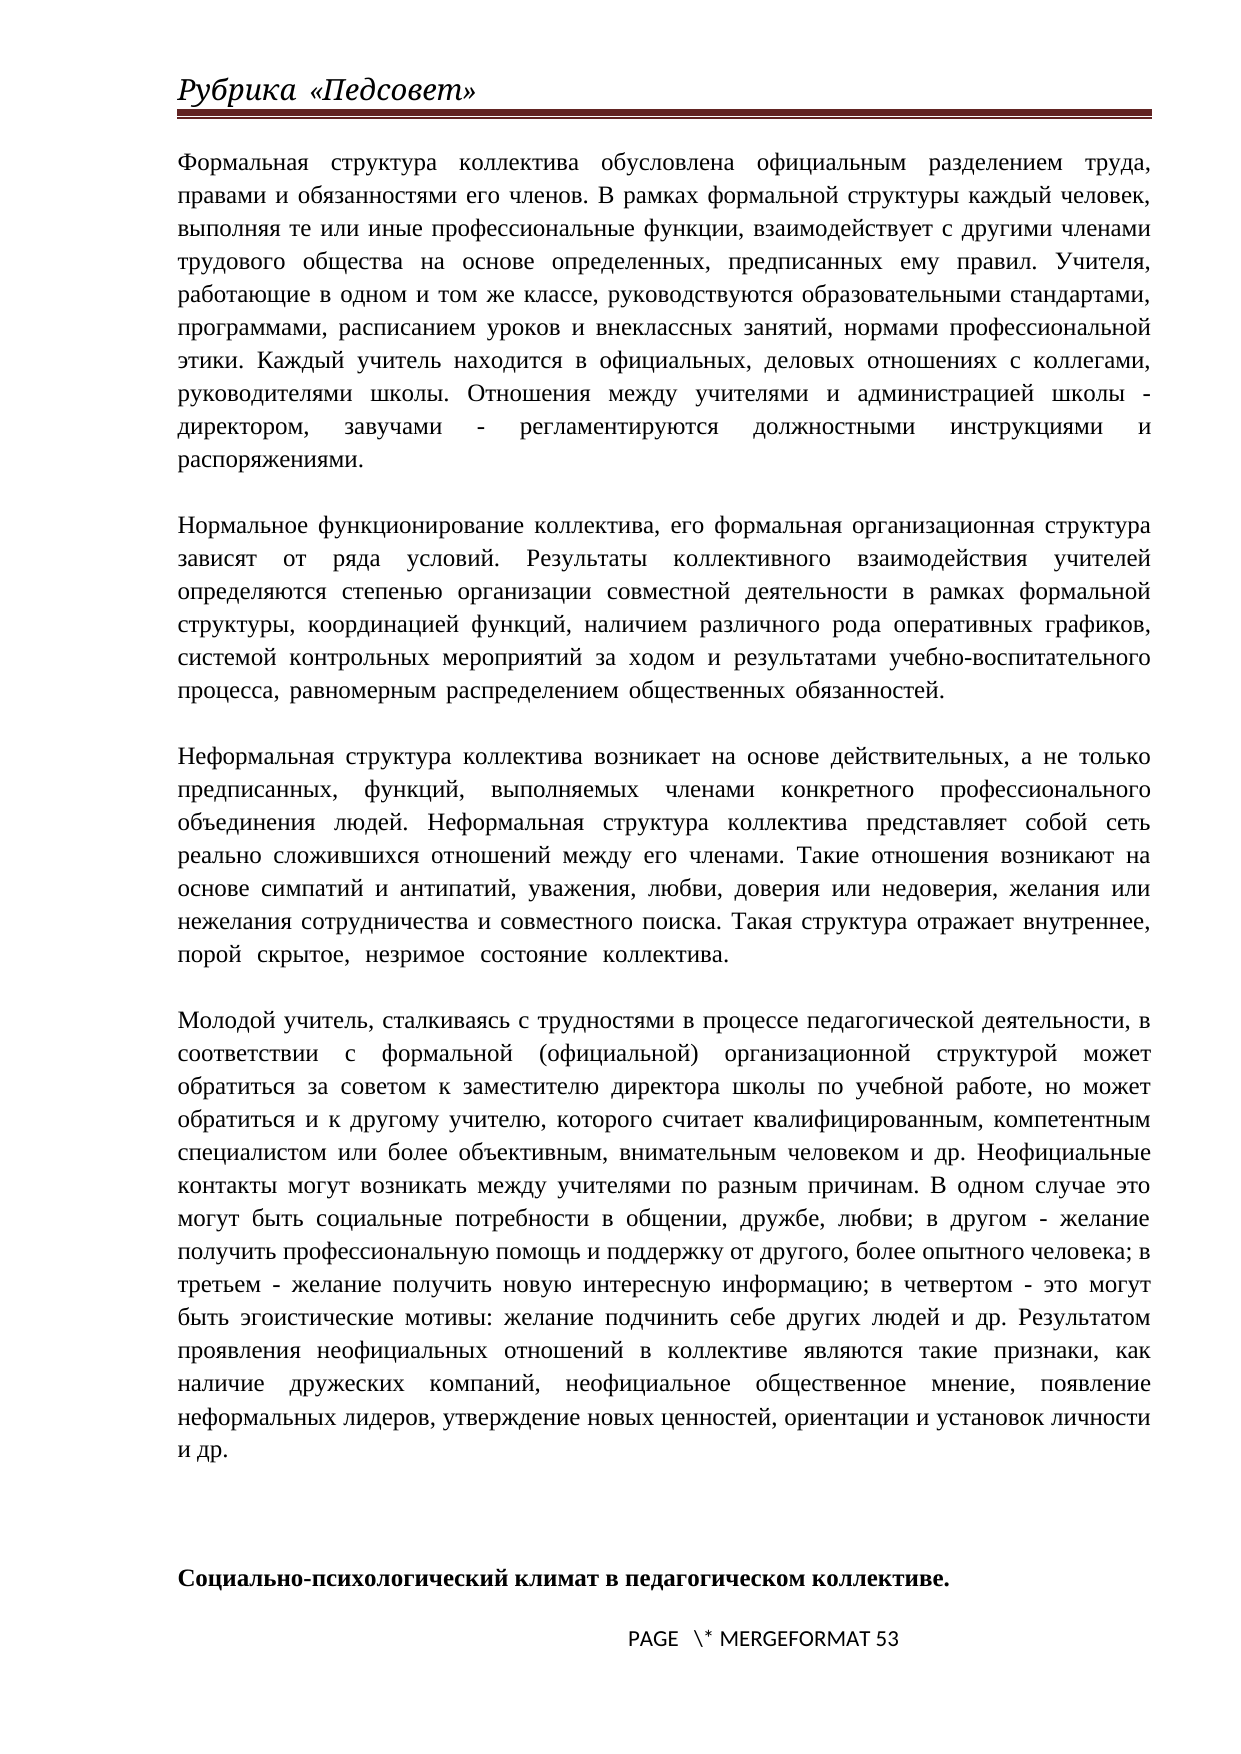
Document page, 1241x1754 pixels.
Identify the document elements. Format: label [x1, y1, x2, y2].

text [177, 147, 1152, 1496]
